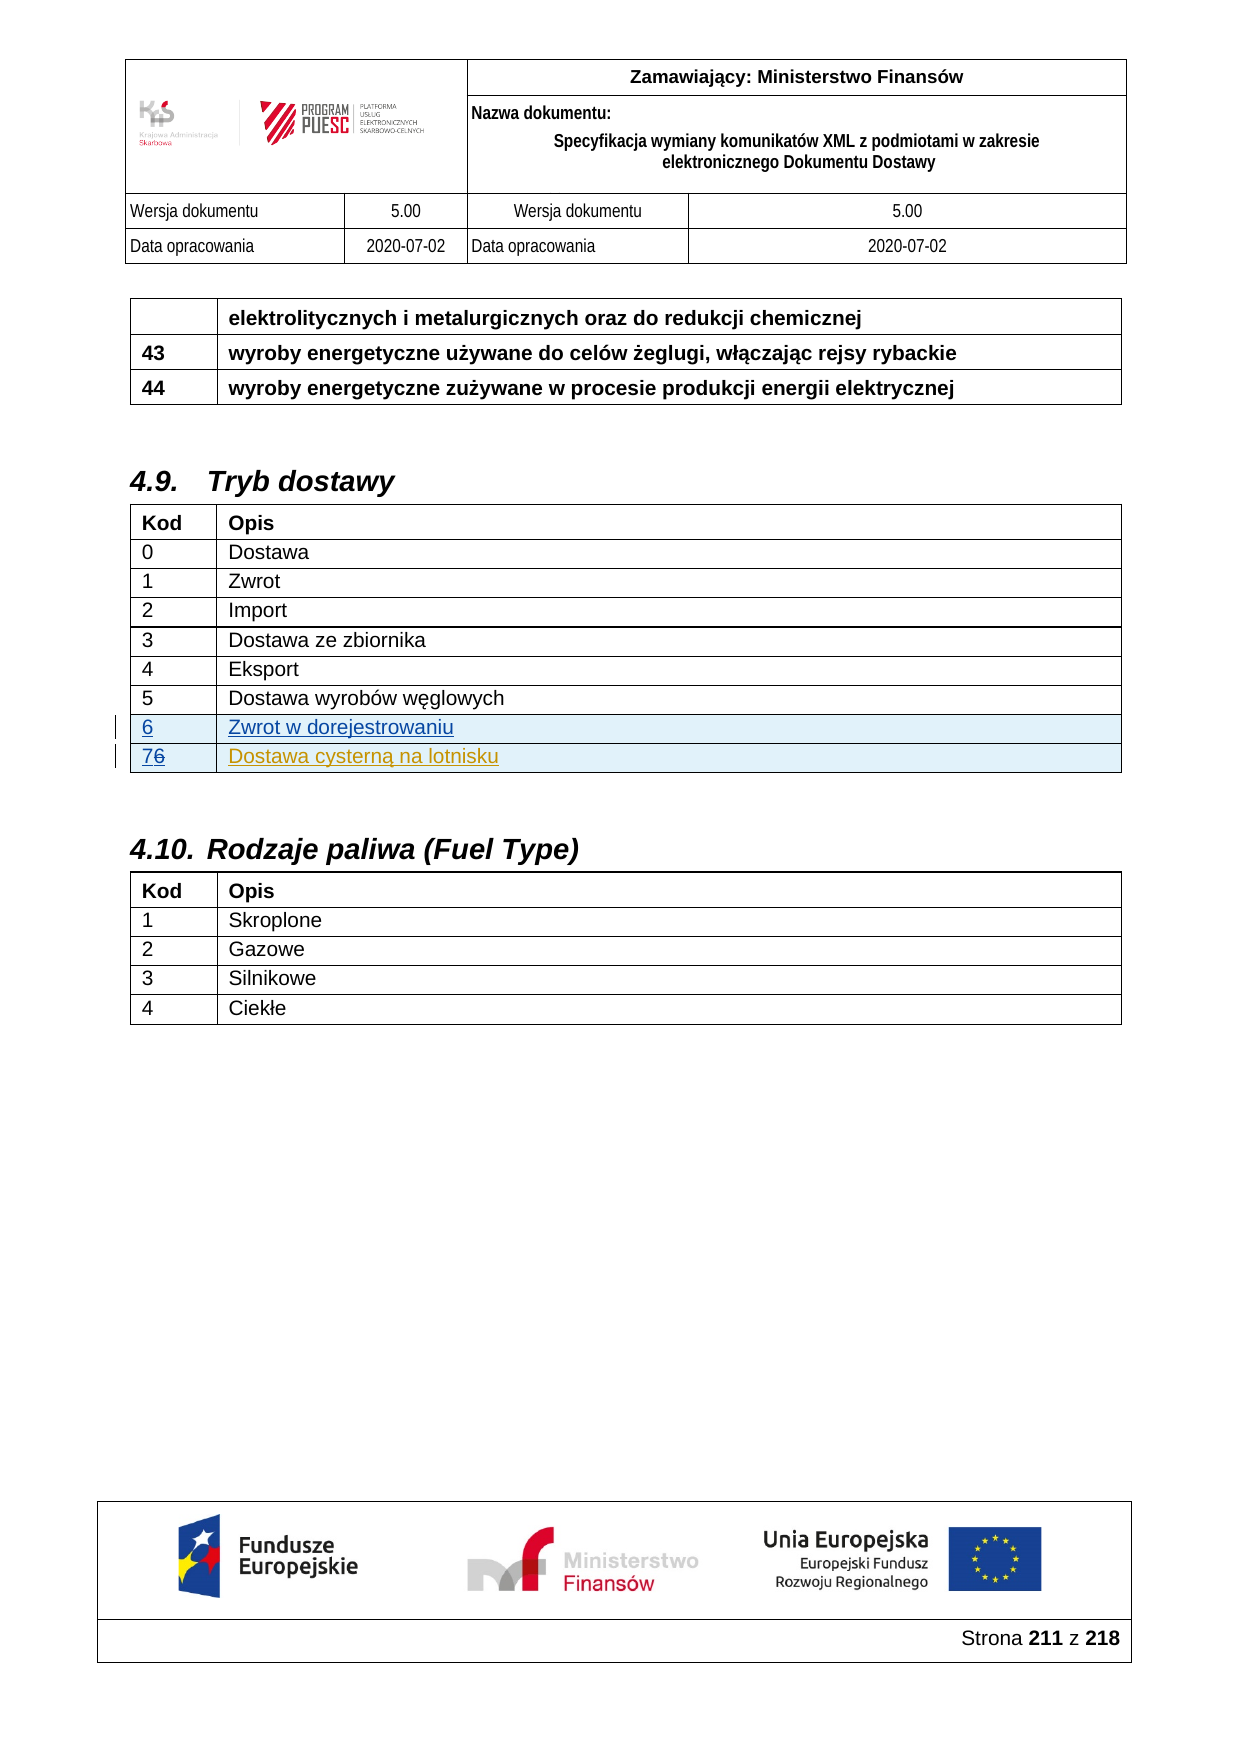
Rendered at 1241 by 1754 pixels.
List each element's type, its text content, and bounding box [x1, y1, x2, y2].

picture [129, 90, 424, 156]
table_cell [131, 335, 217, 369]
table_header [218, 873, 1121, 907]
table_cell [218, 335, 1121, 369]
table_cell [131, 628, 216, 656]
text Tryb dostawy [130, 464, 1122, 497]
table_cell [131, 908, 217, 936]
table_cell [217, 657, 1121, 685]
text Rodzaje paliwa (Fuel Type) [130, 832, 1122, 865]
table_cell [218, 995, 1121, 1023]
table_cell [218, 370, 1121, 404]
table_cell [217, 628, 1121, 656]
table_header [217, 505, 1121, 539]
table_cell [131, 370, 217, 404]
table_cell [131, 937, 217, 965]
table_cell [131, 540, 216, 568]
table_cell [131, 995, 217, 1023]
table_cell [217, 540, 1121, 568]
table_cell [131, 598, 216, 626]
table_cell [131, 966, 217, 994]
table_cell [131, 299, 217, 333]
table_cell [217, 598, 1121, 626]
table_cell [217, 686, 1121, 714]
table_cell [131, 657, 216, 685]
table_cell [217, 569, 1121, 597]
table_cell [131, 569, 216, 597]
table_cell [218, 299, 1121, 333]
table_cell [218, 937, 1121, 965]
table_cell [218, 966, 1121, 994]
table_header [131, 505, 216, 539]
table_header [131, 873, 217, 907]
picture [178, 1514, 1042, 1598]
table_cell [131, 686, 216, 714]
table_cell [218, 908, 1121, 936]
